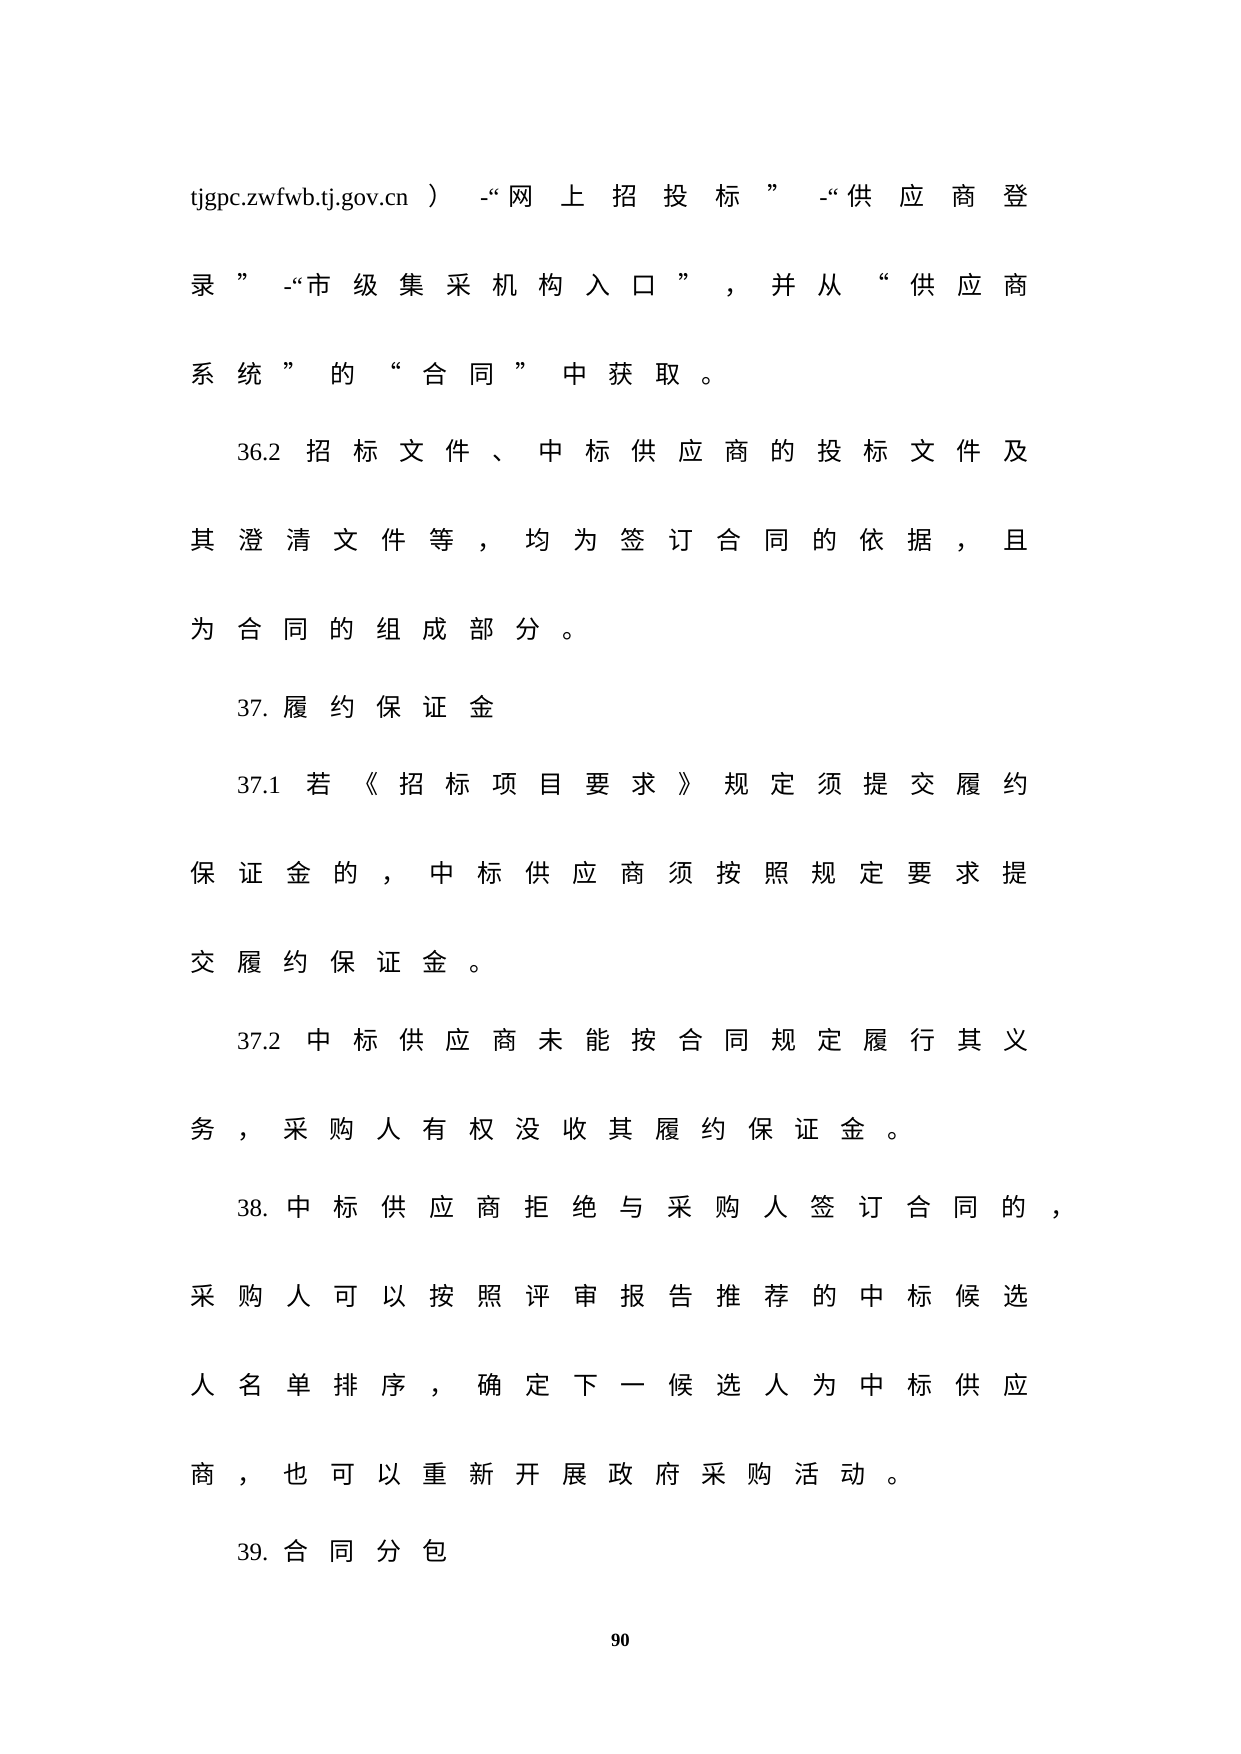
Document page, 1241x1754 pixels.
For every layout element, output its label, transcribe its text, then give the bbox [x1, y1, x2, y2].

text 37. 履约保证金 [190, 676, 1050, 735]
text 36.2 招标文件、中标供应商的投标文件及其澄清文件等，均为签订合同的依据，且为合同的组成部分。 [190, 420, 1050, 658]
text 38. 中标供应商拒绝与采购人签订合同的，采购人可以按照评审报告推荐的中标候选人名单排序，确定下一候选人为中标供应商，也可以重新开展政府采购活动。 [190, 1175, 1050, 1502]
text 37.2 中标供应商未能按合同规定履行其义务，采购人有权没收其履约保证金。 [190, 1009, 1050, 1157]
text 37.1 若《招标项目要求》规定须提交履约保证金的，中标供应商须按照规定要求提交履约保证金。 [190, 753, 1050, 991]
text 39. 合同分包 [190, 1520, 1050, 1579]
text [190, 164, 1050, 402]
